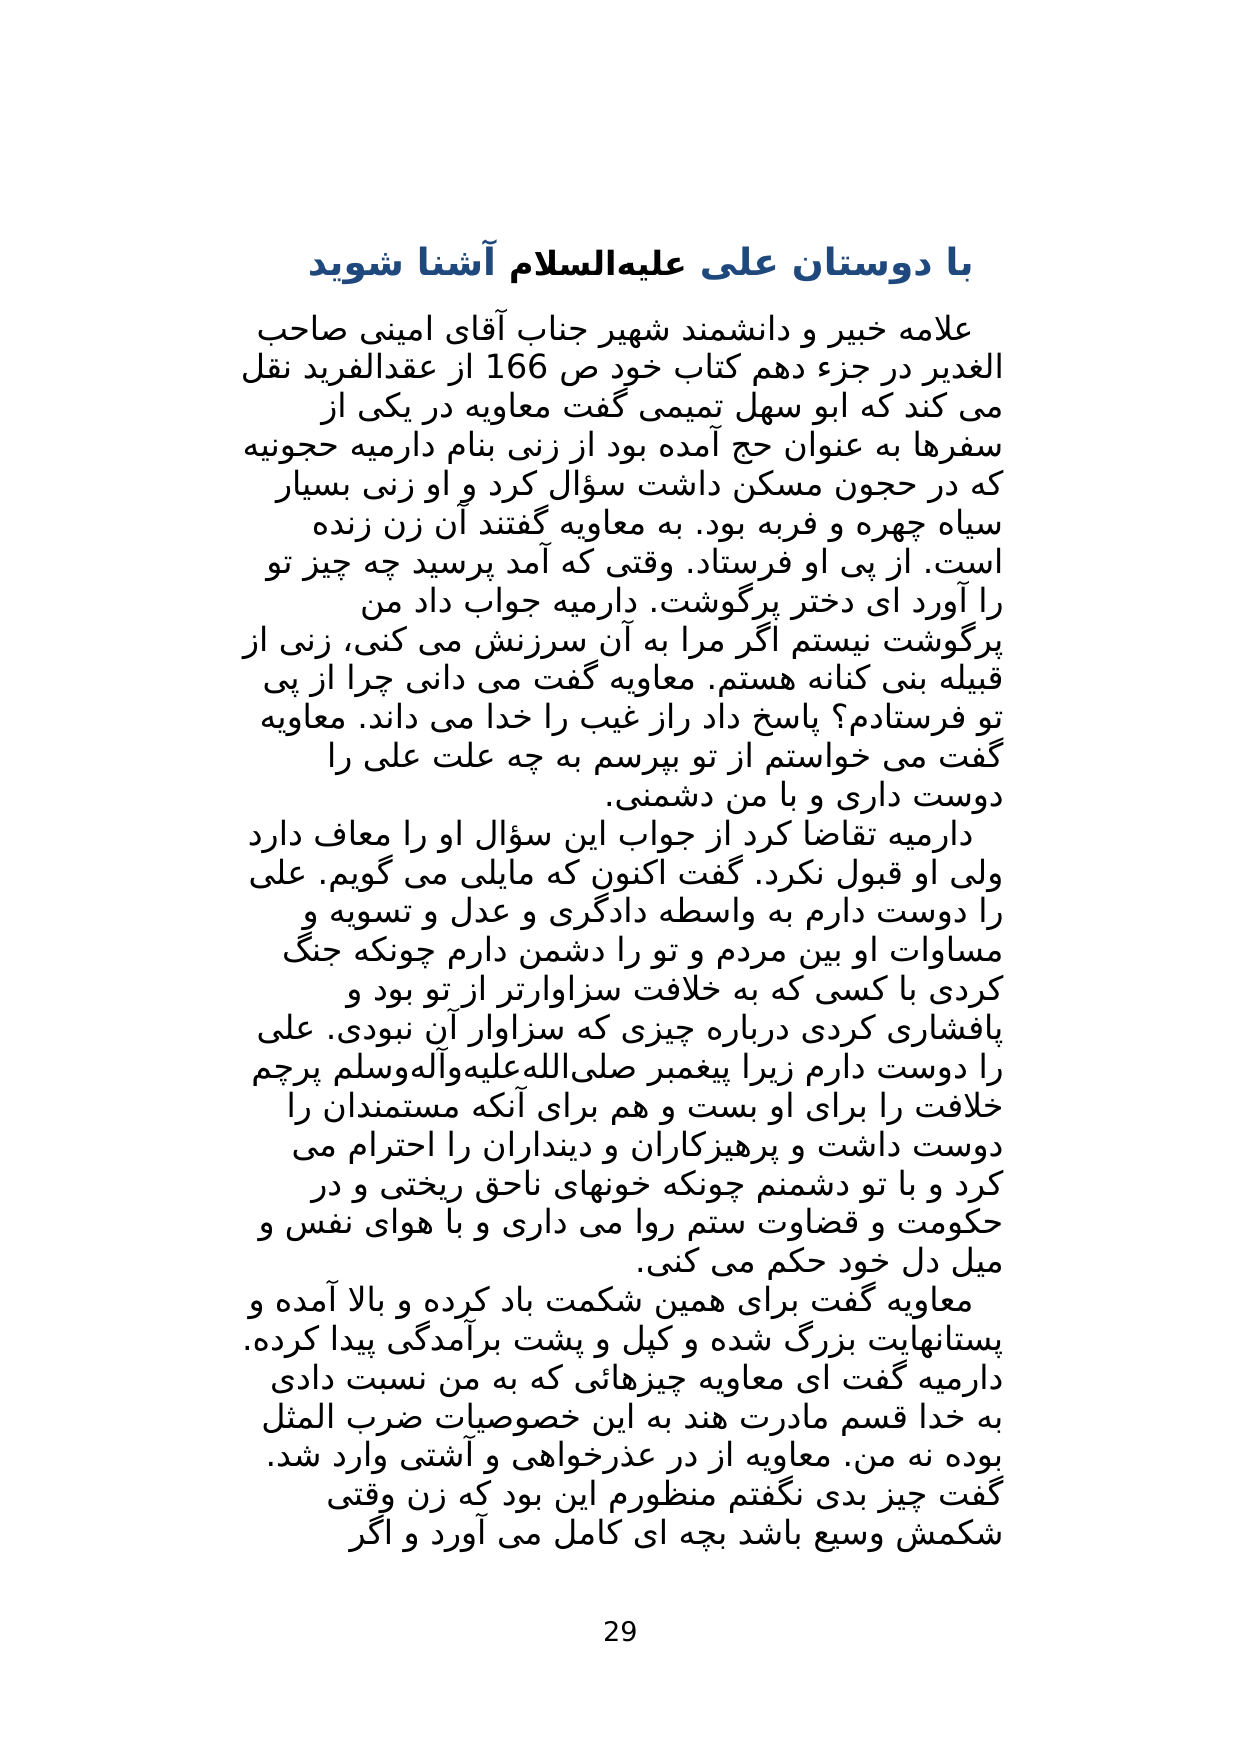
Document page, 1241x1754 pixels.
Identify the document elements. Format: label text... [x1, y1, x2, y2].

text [236, 1281, 1004, 1552]
subtitle با دوستان علی عليه‌السلام آشنا شوید [236, 241, 1004, 284]
text دارمیه تقاضا کرد از جواب این سؤال او را معاف دارد ولی او قبول نکرد. گفت اکنون که مایلی می گویم. علی را دوست دارم به واسطه دادگری و عدل و تسویه و مساوات او بین مردم و تو را دشمن دارم چونکه جنگ کردی با کسی که به خلافت سزاوارتر از تو بود و پافشاری کردی درباره چیزی که سزاوار آن نبودی. علی را دوست دارم زیرا پیغمبر صلى‌الله‌عليه‌وآله‌وسلم پرچم خلافت را برای او بست و هم برای آنکه مستمندان را دوست داشت و پرهیزکاران و دینداران را احترام می کرد و با تو دشمنم چونکه خونهای ناحق ریختی و در حکومت و قضاوت ستم روا می داری و با هوای نفس و میل دل خود حکم می کنی. [236, 814, 1004, 1281]
text علامه خبیر و دانشمند شهیر جناب آقای امینی صاحب الغدیر در جزء دهم کتاب خود ص 166 از عقدالفرید نقل می کند که ابو سهل تمیمی گفت معاویه در یکی از سفرها به عنوان حج آمده بود از زنی بنام دارمیه حجونیه که در حجون مسکن داشت سؤال کرد و او زنی بسیار سیاه چهره و فربه بود. به معاویه گفتند آن زن زنده است. از پی او فرستاد. وقتی که آمد پرسید چه چیز تو را آورد ای دختر پرگوشت. دارمیه جواب داد من پرگوشت نیستم اگر مرا به آن سرزنش می کنی، زنی از قبیله بنی کنانه هستم. معاویه گفت می دانی چرا از پی تو فرستادم؟ پاسخ داد راز غیب را خدا می داند. معاویه گفت می خواستم از تو بپرسم به چه علت علی را دوست داری و با من دشمنی. [236, 309, 1004, 814]
